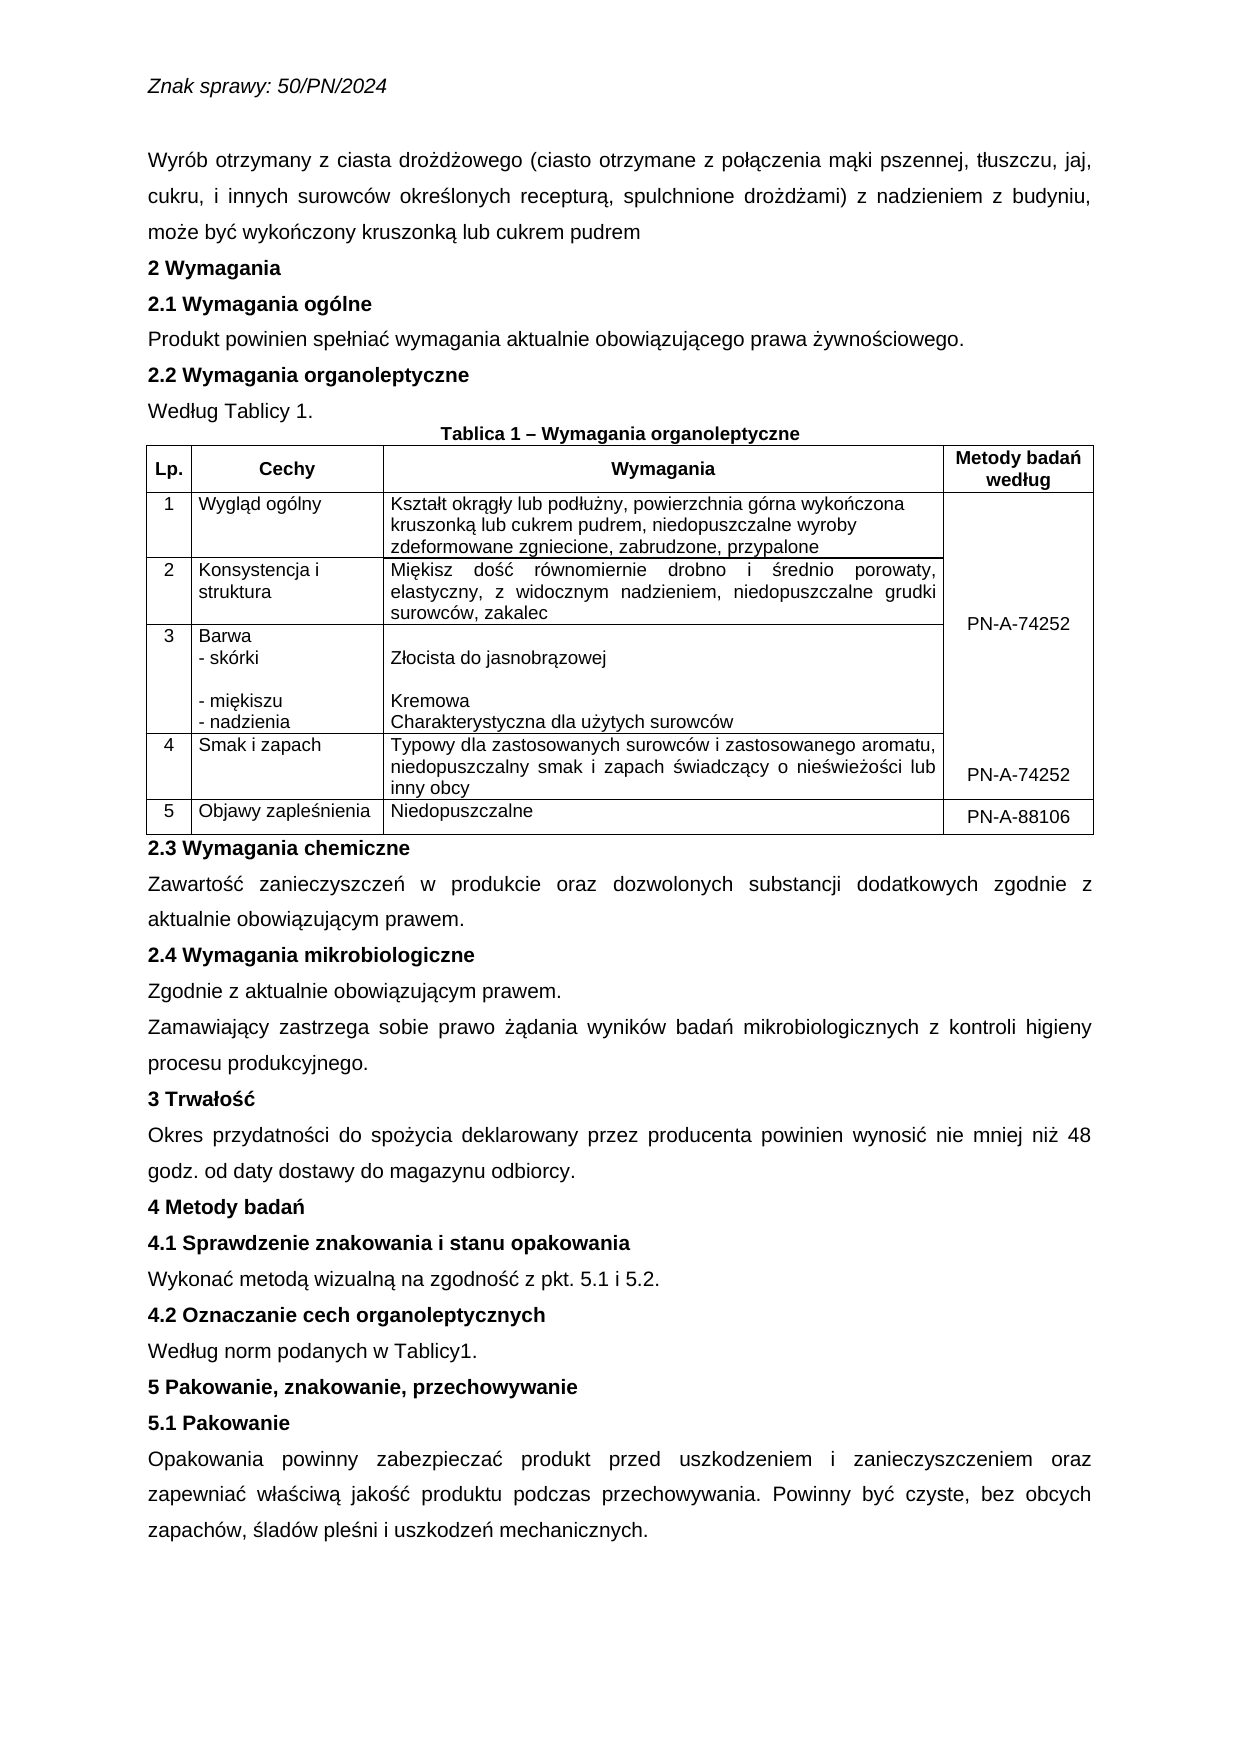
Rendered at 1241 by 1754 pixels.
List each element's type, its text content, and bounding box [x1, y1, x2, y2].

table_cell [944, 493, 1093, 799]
text 4 Metody badań [148, 1195, 1093, 1219]
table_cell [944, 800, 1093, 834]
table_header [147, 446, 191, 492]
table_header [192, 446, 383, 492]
text 3 Trwałość [148, 1087, 1093, 1111]
text 4.1 Sprawdzenie znakowania i stanu opakowania [148, 1231, 1093, 1255]
text Według norm podanych w Tablicy1. [148, 1338, 1093, 1362]
text Zawartość zanieczyszczeń w produkcie oraz dozwolonych substancji dodatkowych zgodnie z aktualnie obowiązującym prawem. [148, 871, 1093, 931]
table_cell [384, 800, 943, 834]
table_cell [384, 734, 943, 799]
text Produkt powinien spełniać wymagania aktualnie obowiązującego prawa żywnościowego. [148, 327, 1093, 351]
text Wyrób otrzymany z ciasta drożdżowego (ciasto otrzymane z połączenia mąki pszennej, tłuszczu, jaj, cukru, i innych surowców określonych recepturą, spulchnione drożdżami) z nadzieniem z budyniu, może być wykończony kruszonką lub cukrem pudrem [148, 148, 1093, 243]
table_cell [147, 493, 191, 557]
text Zgodnie z aktualnie obowiązującym prawem. [148, 979, 1093, 1003]
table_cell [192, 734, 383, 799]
text 5.1 Pakowanie [148, 1410, 1093, 1434]
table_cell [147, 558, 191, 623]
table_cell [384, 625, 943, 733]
text 2.4 Wymagania mikrobiologiczne [148, 943, 1093, 967]
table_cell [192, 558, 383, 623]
text Zamawiający zastrzega sobie prawo żądania wyników badań mikrobiologicznych z kontroli higieny procesu produkcyjnego. [148, 1015, 1093, 1075]
text 2.2 Wymagania organoleptyczne [148, 363, 1093, 387]
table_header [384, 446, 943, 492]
text Wykonać metodą wizualną na zgodność z pkt. 5.1 i 5.2. [148, 1267, 1093, 1291]
text Okres przydatności do spożycia deklarowany przez producenta powinien wynosić nie mniej niż 48 godz. od daty dostawy do magazynu odbiorcy. [148, 1123, 1093, 1183]
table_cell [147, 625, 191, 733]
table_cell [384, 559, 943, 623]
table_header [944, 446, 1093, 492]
text 2.3 Wymagania chemiczne [148, 835, 1093, 859]
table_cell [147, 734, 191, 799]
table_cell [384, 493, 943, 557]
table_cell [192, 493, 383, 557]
text 4.2 Oznaczanie cech organoleptycznych [148, 1303, 1093, 1327]
text 5 Pakowanie, znakowanie, przechowywanie [148, 1374, 1093, 1398]
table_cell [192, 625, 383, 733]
text Tablica 1 – Wymagania organoleptyczne [148, 423, 1093, 445]
text Opakowania powinny zabezpieczać produkt przed uszkodzeniem i zanieczyszczeniem oraz zapewniać właściwą jakość produktu podczas przechowywania. Powinny być czyste, bez obcych zapachów, śladów pleśni i uszkodzeń mechanicznych. [148, 1446, 1093, 1542]
text Według Tablicy 1. [148, 399, 1093, 423]
text 2.1 Wymagania ogólne [148, 291, 1093, 315]
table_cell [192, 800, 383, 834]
text 2 Wymagania [148, 255, 1093, 279]
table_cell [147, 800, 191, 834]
